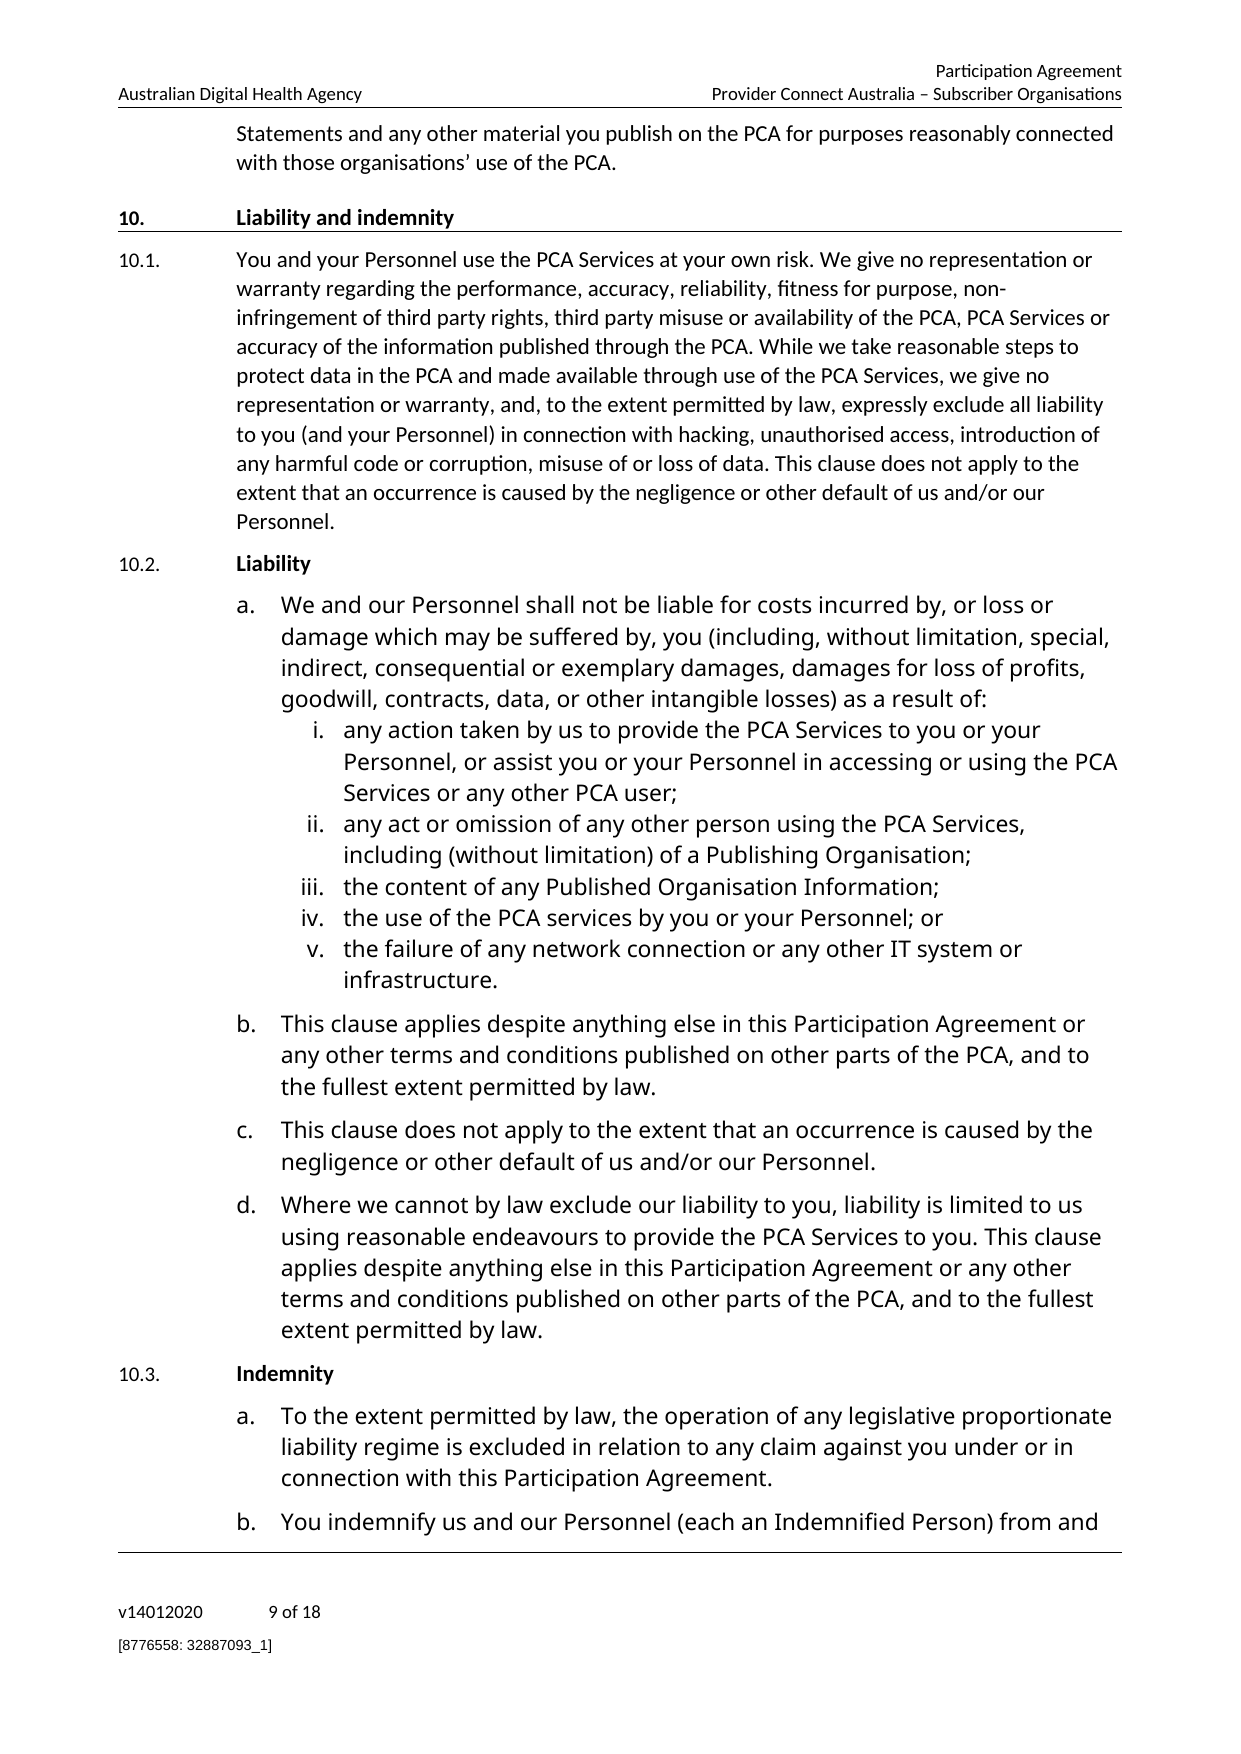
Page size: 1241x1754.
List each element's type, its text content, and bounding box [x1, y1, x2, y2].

text You and your Personnel use the PCA Services at your own risk. We give no representation or warranty regarding the performance, accuracy, reliability, fitness for purpose, non-infringement of third party rights, third party misuse or availability of the PCA, PCA Services or accuracy of the information published through the PCA. While we take reasonable steps to protect data in the PCA and made available through use of the PCA Services, we give no representation or warranty, and, to the extent permitted by law, expressly exclude all liability to you (and your Personnel) in connection with hacking, unauthorised access, introduction of any harmful code or corruption, misuse of or loss of data. This clause does not apply to the extent that an occurrence is caused by the negligence or other default of us and/or our Personnel. [118, 244, 1122, 535]
text Where we cannot by law exclude our liability to you, liability is limited to us using reasonable endeavours to provide the PCA Services to you. This clause applies despite anything else in this Participation Agreement or any other terms and conditions published on other parts of the PCA, and to the fullest extent permitted by law. [236, 1189, 1122, 1346]
list any act or omission of any other person using the PCA Services, including (without limitation) of a Publishing Organisation; [324, 808, 1122, 871]
text This clause applies despite anything else in this Participation Agreement or any other terms and conditions published on other parts of the PCA, and to the fullest extent permitted by law. [236, 1008, 1122, 1102]
list the content of any Published Organisation Information; [324, 871, 1122, 902]
list the failure of any network connection or any other IT system or infrastructure. [324, 933, 1122, 996]
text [236, 1506, 1122, 1537]
text This clause does not apply to the extent that an occurrence is caused by the negligence or other default of us and/or our Personnel. [236, 1114, 1122, 1177]
text Liability [118, 548, 1122, 577]
text Indemnity [118, 1358, 1122, 1387]
text Liability and indemnity [118, 201, 1122, 231]
text We and our Personnel shall not be liable for costs incurred by, or loss or damage which may be suffered by, you (including, without limitation, special, indirect, consequential or exemplary damages, damages for loss of profits, goodwill, contracts, data, or other intangible losses) as a result of: [236, 589, 1122, 714]
list any action taken by us to provide the PCA Services to you or your Personnel, or assist you or your Personnel in accessing or using the PCA Services or any other PCA user; [324, 714, 1122, 808]
list the use of the PCA services by you or your Personnel; or [324, 902, 1122, 933]
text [118, 118, 1122, 176]
text To the extent permitted by law, the operation of any legislative proportionate liability regime is excluded in relation to any claim against you under or in connection with this Participation Agreement. [236, 1400, 1122, 1494]
